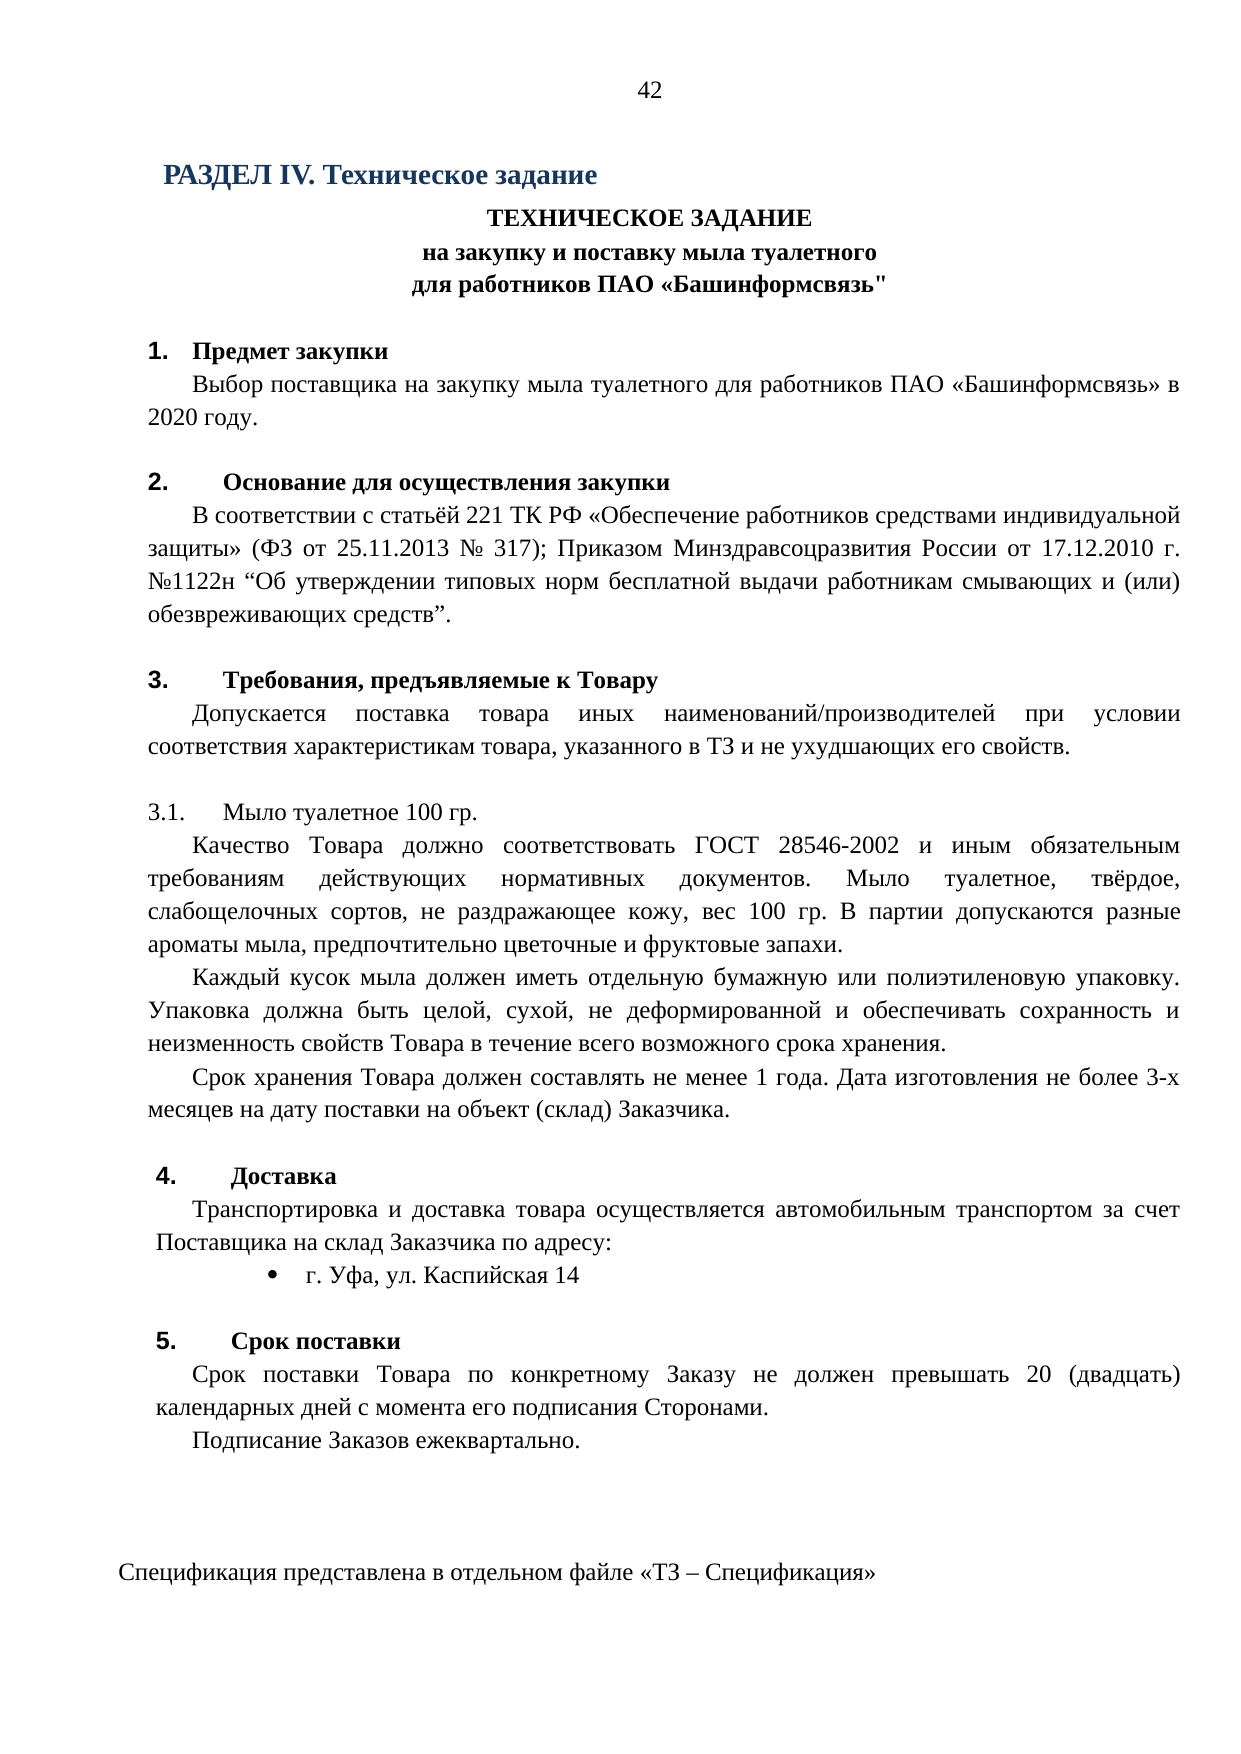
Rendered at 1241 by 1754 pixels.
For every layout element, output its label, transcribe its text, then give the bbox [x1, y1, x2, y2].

text Качество Товара должно соответствовать ГОСТ 28546-2002 и иным обязательным требованиям действующих нормативных документов. Мыло туалетное, твёрдое, слабощелочных сортов, не раздражающее кожу, вес 100 гр. В партии допускаются разные ароматы мыла, предпочтительно цветочные и фруктовые запахи. [148, 830, 1181, 958]
text ТЕХНИЧЕСКОЕ ЗАДАНИЕ [118, 203, 1181, 232]
text Подписание Заказов ежеквартально. [192, 1425, 1181, 1454]
list Требования, предъявляемые к Товару [148, 665, 1181, 694]
list г. Уфа, ул. Каспийская 14 [268, 1260, 1181, 1288]
text на закупку и поставку мыла туалетного [118, 237, 1181, 265]
text Срок хранения Товара должен составлять не менее 1 года. Дата изготовления не более 3-х месяцев на дату поставки на объект (склад) Заказчика. [148, 1062, 1181, 1123]
text Транспортировка и доставка товара осуществляется автомобильным транспортом за счет Поставщика на склад Заказчика по адресу: [156, 1194, 1181, 1256]
list Предмет закупки [148, 336, 1181, 364]
text В соответствии с статьёй 221 ТК РФ «Обеспечение работников средствами индивидуальной защиты» (ФЗ от 25.11.2013 № 317); Приказом Минздравсоцразвития России от 17.12.2010 г. №1122н “Об утверждении типовых норм бесплатной выдачи работникам смывающих и (или) обезвреживающих средств”. [148, 500, 1181, 628]
text Допускается поставка товара иных наименований/производителей при условии соответствия характеристикам товара, указанного в ТЗ и не ухудшающих его свойств. [148, 698, 1181, 760]
list Мыло туалетное 100 гр. [148, 797, 1181, 826]
text Выбор поставщика на закупку мыла туалетного для работников ПАО «Башинформсвязь» в 2020 году. [148, 369, 1181, 431]
list Доставка [156, 1161, 1181, 1189]
text РАЗДЕЛ IV. Техническое задание [163, 157, 1181, 191]
text Срок поставки Товара по конкретному Заказу не должен превышать 20 (двадцать) календарных дней с момента его подписания Сторонами. [156, 1359, 1181, 1421]
text Спецификация представлена в отдельном файле «ТЗ – Спецификация» [118, 1557, 1181, 1586]
text для работников ПАО «Башинформсвязь" [118, 269, 1181, 298]
list Основание для осуществления закупки [148, 467, 1181, 496]
list Срок поставки [156, 1326, 1181, 1355]
text Каждый кусок мыла должен иметь отдельную бумажную или полиэтиленовую упаковку. Упаковка должна быть целой, сухой, не деформированной и обеспечивать сохранность и неизменность свойств Товара в течение всего возможного срока хранения. [148, 962, 1181, 1057]
